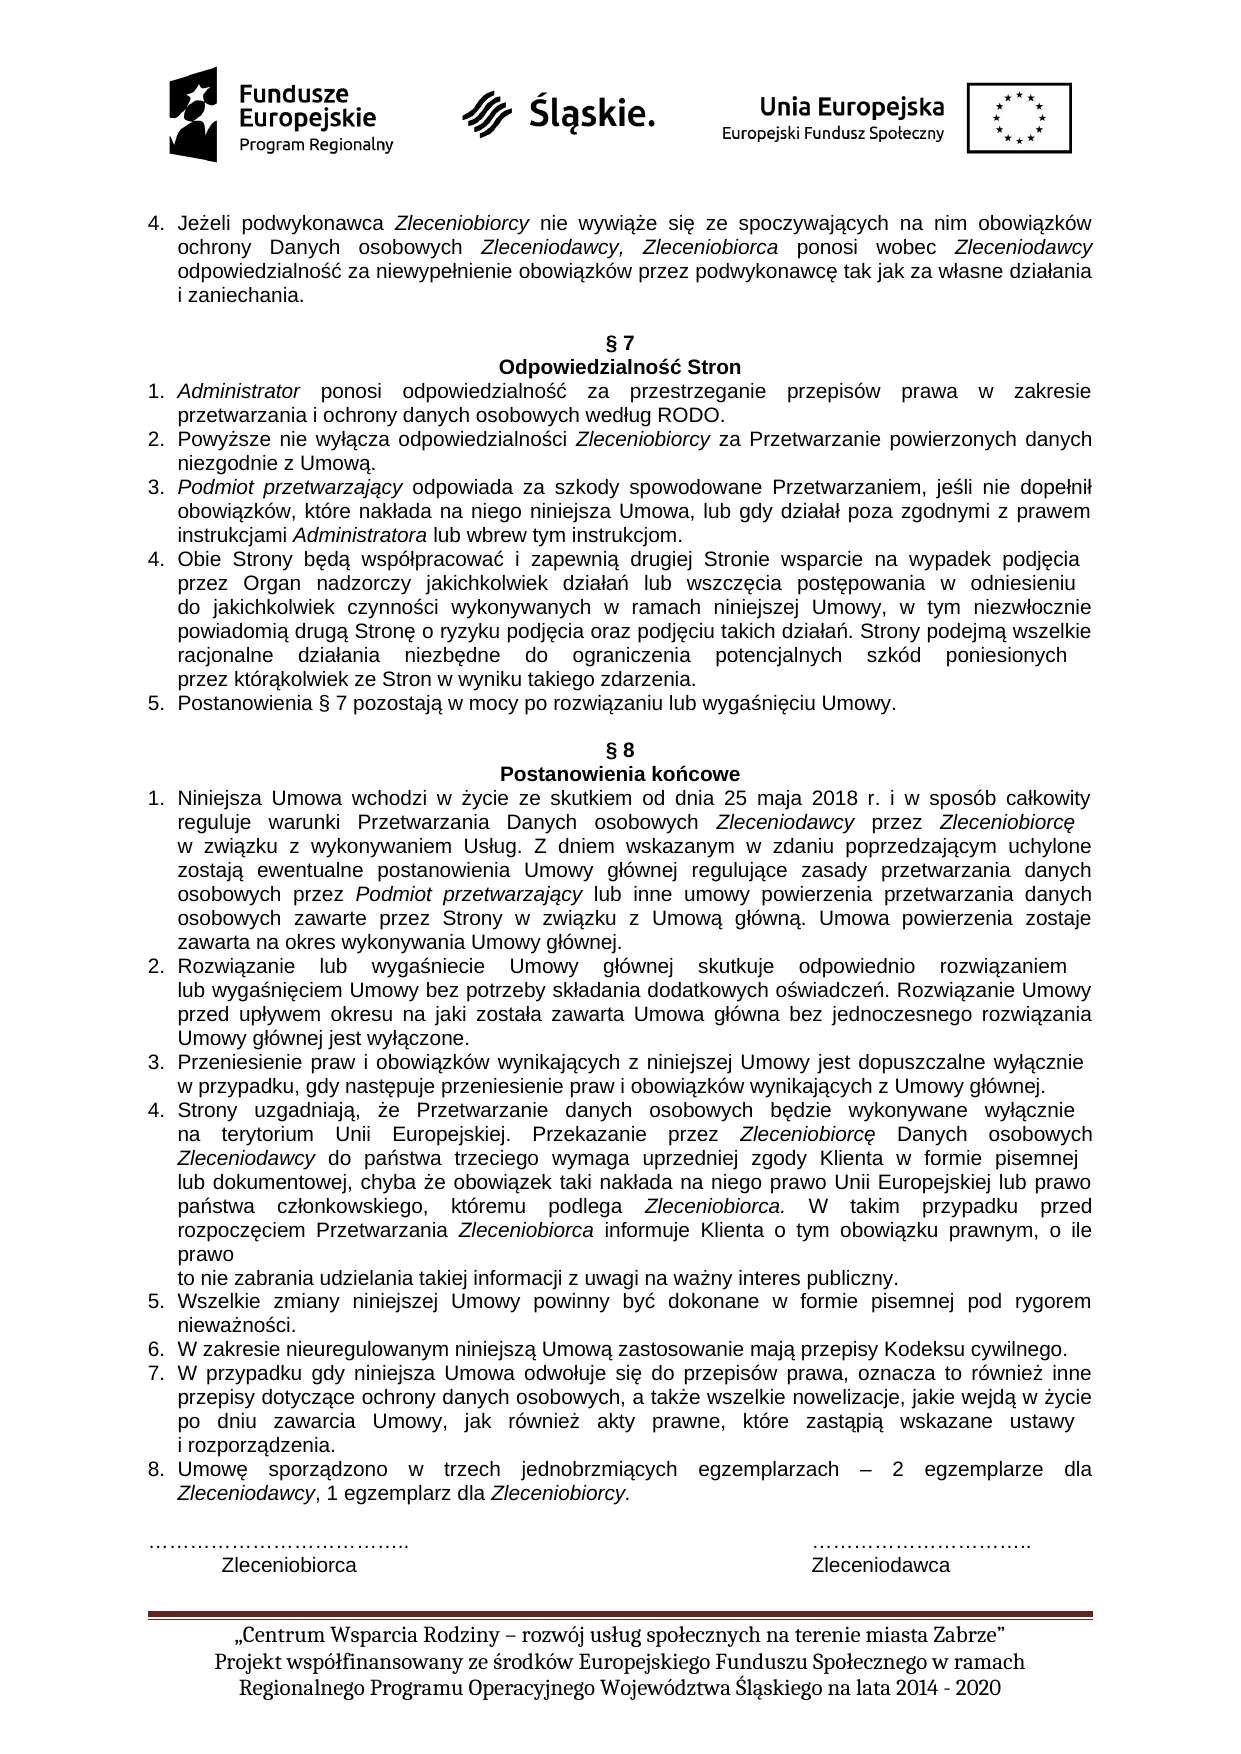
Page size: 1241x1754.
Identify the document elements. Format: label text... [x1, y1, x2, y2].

list Rozwiązanie lub wygaśniecie Umowy głównej skutkuje odpowiednio rozwiązaniem lub wygaśnięciem Umowy bez potrzeby składania dodatkowych oświadczeń. Rozwiązanie Umowy przed upływem okresu na jaki została zawarta Umowa główna bez jednoczesnego rozwiązania Umowy głównej jest wyłączone. [148, 954, 1093, 1050]
text § 8 [148, 738, 1093, 762]
list Jeżeli podwykonawca Zleceniobiorcy nie wywiąże się ze spoczywających na nim obowiązków ochrony Danych osobowych Zleceniodawcy, Zleceniobiorca ponosi wobec Zleceniodawcy odpowiedzialność za niewypełnienie obowiązków przez podwykonawcę tak jak za własne działania i zaniechania. [148, 211, 1093, 307]
list Postanowienia § 7 pozostają w mocy po rozwiązaniu lub wygaśnięciu Umowy. [148, 690, 1093, 714]
list Strony uzgadniają, że Przetwarzanie danych osobowych będzie wykonywane wyłącznie na terytorium Unii Europejskiej. Przekazanie przez Zleceniobiorcę Danych osobowych Zleceniodawcy do państwa trzeciego wymaga uprzedniej zgody Klienta w formie pisemnej lub dokumentowej, chyba że obowiązek taki nakłada na niego prawo Unii Europejskiej lub prawo państwa członkowskiego, któremu podlega Zleceniobiorca. W takim przypadku przed rozpoczęciem Przetwarzania Zleceniobiorca informuje Klienta o tym obowiązku prawnym, o ile prawo to nie zabrania udzielania takiej informacji z uwagi na ważny interes publiczny. [148, 1098, 1093, 1289]
list Administrator ponosi odpowiedzialność za przestrzeganie przepisów prawa w zakresie przetwarzania i ochrony danych osobowych według RODO. [148, 379, 1093, 427]
list Przeniesienie praw i obowiązków wynikających z niniejszej Umowy jest dopuszczalne wyłącznie w przypadku, gdy następuje przeniesienie praw i obowiązków wynikających z Umowy głównej. [148, 1050, 1093, 1098]
list Umowę sporządzono w trzech jednobrzmiących egzemplarzach – 2 egzemplarze dla Zleceniodawcy, 1 egzemplarz dla Zleceniobiorcy. [148, 1457, 1093, 1505]
text Postanowienia końcowe [148, 762, 1093, 786]
list W przypadku gdy niniejsza Umowa odwołuje się do przepisów prawa, oznacza to również inne przepisy dotyczące ochrony danych osobowych, a także wszelkie nowelizacje, jakie wejdą w życie po dniu zawarcia Umowy, jak również akty prawne, które zastąpią wskazane ustawy i rozporządzenia. [148, 1361, 1093, 1457]
text Odpowiedzialność Stron [148, 355, 1093, 379]
list Wszelkie zmiany niniejszej Umowy powinny być dokonane w formie pisemnej pod rygorem nieważności. [148, 1289, 1093, 1337]
picture [147, 44, 1094, 184]
text Zleceniobiorca Zleceniodawca [148, 1553, 1093, 1577]
list W zakresie nieuregulowanym niniejszą Umową zastosowanie mają przepisy Kodeksu cywilnego. [148, 1337, 1093, 1361]
list Podmiot przetwarzający odpowiada za szkody spowodowane Przetwarzaniem, jeśli nie dopełnił obowiązków, które nakłada na niego niniejsza Umowa, lub gdy działał poza zgodnymi z prawem instrukcjami Administratora lub wbrew tym instrukcjom. [148, 475, 1093, 547]
list Obie Strony będą współpracować i zapewnią drugiej Stronie wsparcie na wypadek podjęcia przez Organ nadzorczy jakichkolwiek działań lub wszczęcia postępowania w odniesieniu do jakichkolwiek czynności wykonywanych w ramach niniejszej Umowy, w tym niezwłocznie powiadomią drugą Stronę o ryzyku podjęcia oraz podjęciu takich działań. Strony podejmą wszelkie racjonalne działania niezbędne do ograniczenia potencjalnych szkód poniesionych przez którąkolwiek ze Stron w wyniku takiego zdarzenia. [148, 547, 1093, 690]
list Powyższe nie wyłącza odpowiedzialności Zleceniobiorcy za Przetwarzanie powierzonych danych niezgodnie z Umową. [148, 427, 1093, 475]
list Niniejsza Umowa wchodzi w życie ze skutkiem od dnia 25 maja 2018 r. i w sposób całkowity reguluje warunki Przetwarzania Danych osobowych Zleceniodawcy przez Zleceniobiorcę w związku z wykonywaniem Usług. Z dniem wskazanym w zdaniu poprzedzającym uchylone zostają ewentualne postanowienia Umowy głównej regulujące zasady przetwarzania danych osobowych przez Podmiot przetwarzający lub inne umowy powierzenia przetwarzania danych osobowych zawarte przez Strony w związku z Umową główną. Umowa powierzenia zostaje zawarta na okres wykonywania Umowy głównej. [148, 786, 1093, 954]
text ……………………………….. ………………………….. [148, 1529, 1093, 1553]
text § 7 [148, 331, 1093, 355]
